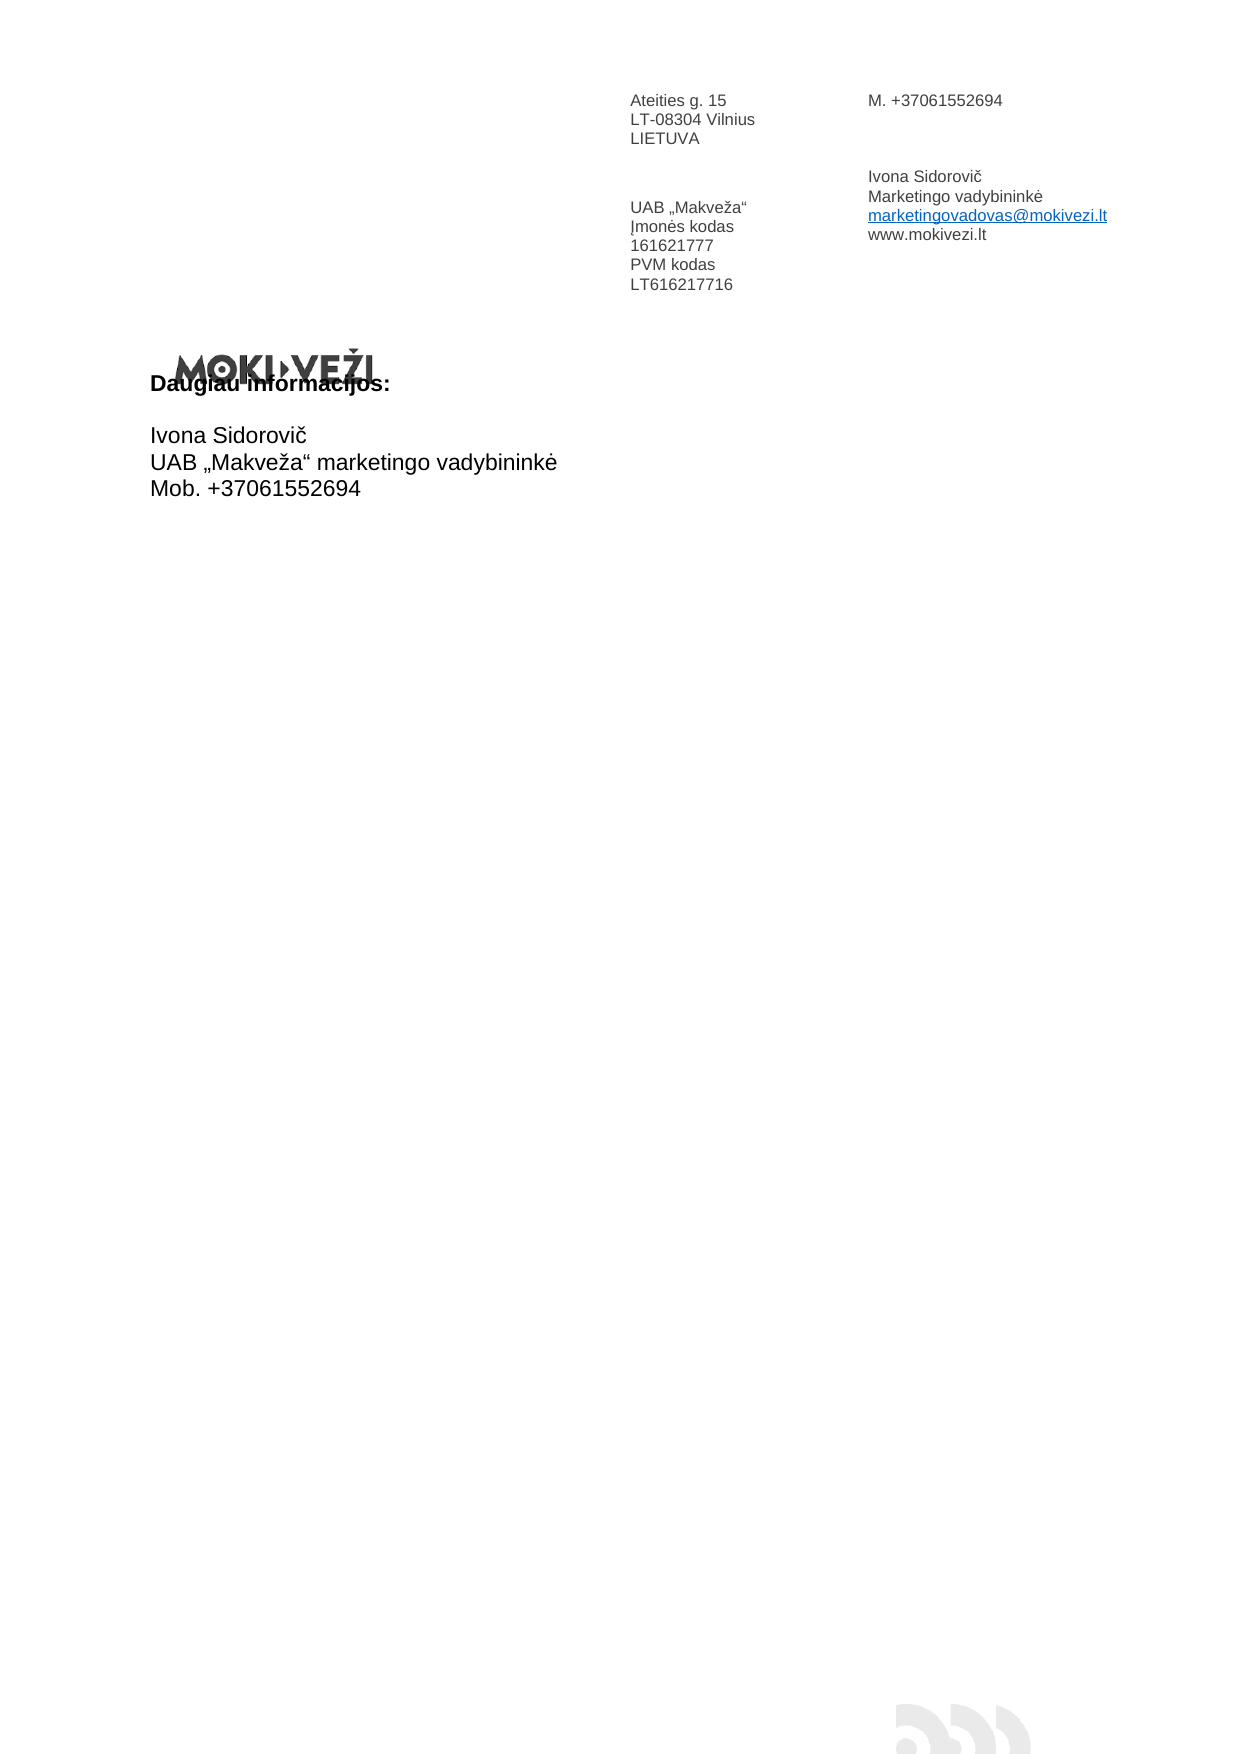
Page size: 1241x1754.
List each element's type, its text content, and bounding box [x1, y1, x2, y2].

text Daugiau informacijos: [150, 369, 1122, 396]
text UAB „Makveža“ marketingo vadybininkė [150, 449, 1122, 475]
text Mob. +37061552694 [150, 475, 1122, 501]
picture [24, 90, 1241, 1754]
text Ivona Sidorovič [150, 422, 1122, 449]
